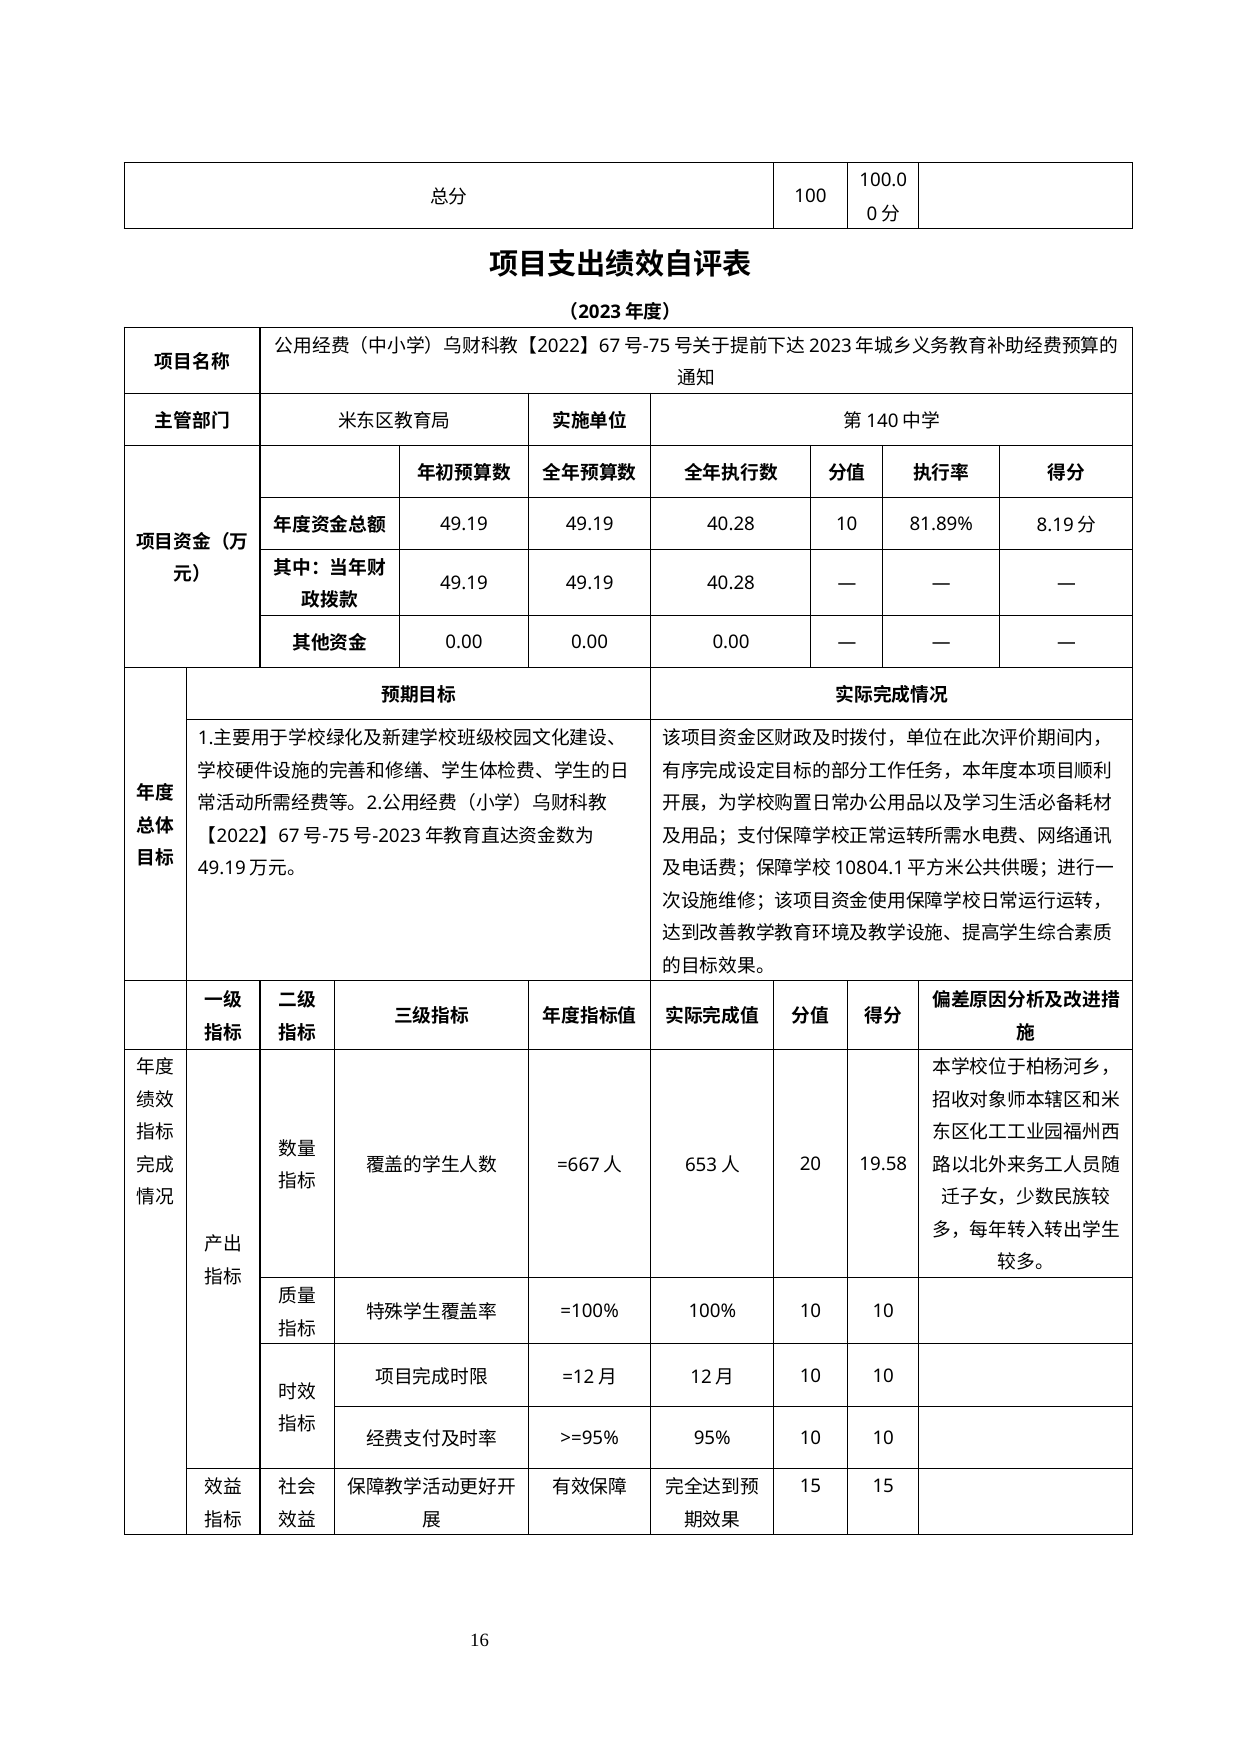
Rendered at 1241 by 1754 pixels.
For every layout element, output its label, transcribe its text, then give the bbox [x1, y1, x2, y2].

table_cell 分值 [811, 446, 882, 497]
table_cell 10 [848, 1407, 918, 1468]
table_cell — [1000, 616, 1132, 667]
table_cell 完全达到预期效果 [651, 1469, 773, 1534]
table_cell 40.28 [651, 498, 810, 549]
table_cell 数量指标 [261, 1050, 334, 1277]
table_cell 其中：当年财政拨款 [261, 550, 399, 615]
table_cell 12月 [651, 1344, 773, 1406]
table_cell — [883, 550, 999, 615]
table_cell 0.00 [400, 616, 528, 667]
table_cell 时效指标 [261, 1344, 334, 1468]
table_cell 10 [811, 498, 882, 549]
table_cell 实际完成值 [651, 981, 773, 1048]
table_cell 100 [774, 163, 847, 228]
table_header 项目名称 [125, 328, 259, 393]
table_cell 40.28 [651, 550, 810, 615]
table_cell — [1000, 550, 1132, 615]
table_header 公用经费（中小学）乌财科教【2022】67号-75号关于提前下达2023年城乡义务教育补助经费预算的通知 [261, 328, 1132, 393]
table_cell 10 [848, 1278, 918, 1343]
table_cell [261, 446, 399, 497]
table_cell 100% [651, 1278, 773, 1343]
table_cell 10 [848, 1344, 918, 1406]
table_cell 实施单位 [529, 394, 650, 445]
table_cell 本学校位于柏杨河乡，招收对象师本辖区和米东区化工工业园福州西路以北外来务工人员随迁子女，少数民族较多，每年转入转出学生较多。 [919, 1050, 1132, 1277]
table_cell 95% [651, 1407, 773, 1468]
text 项目支出绩效自评表 [187, 229, 1053, 294]
table_cell 产出指标 [187, 1050, 259, 1468]
table_cell 19.58 [848, 1050, 918, 1277]
table_cell 49.19 [529, 550, 650, 615]
table_cell [919, 1278, 1132, 1343]
table_cell 10 [774, 1278, 847, 1343]
table_cell 经费支付及时率 [335, 1407, 528, 1468]
table_cell 653人 [651, 1050, 773, 1277]
table_cell 全年执行数 [651, 446, 810, 497]
table_cell 项目完成时限 [335, 1344, 528, 1406]
table_cell 分值 [774, 981, 847, 1048]
table_cell 8.19分 [1000, 498, 1132, 549]
table_cell 49.19 [529, 498, 650, 549]
table_cell =12月 [529, 1344, 650, 1406]
table_cell 15 [774, 1469, 847, 1534]
table_cell 100.00分 [848, 163, 918, 228]
table_cell 10 [774, 1407, 847, 1468]
table_cell 主管部门 [125, 394, 259, 445]
table_cell 实际完成情况 [651, 668, 1132, 719]
table_cell 第140中学 [651, 394, 1132, 445]
table_cell 其他资金 [261, 616, 399, 667]
table_cell 项目资金（万元） [125, 446, 259, 667]
table_cell 1.主要用于学校绿化及新建学校班级校园文化建设、学校硬件设施的完善和修缮、学生体检费、学生的日常活动所需经费等。2.公用经费（小学）乌财科教【2022】67号-75号-2023年教育直达资金数为49.19万元。 [187, 720, 650, 980]
table_cell 0.00 [529, 616, 650, 667]
table_cell 预期目标 [187, 668, 650, 719]
table_cell [919, 163, 1132, 228]
table_cell 三级指标 [335, 981, 528, 1048]
table_cell =100% [529, 1278, 650, 1343]
table_cell 米东区教育局 [261, 394, 528, 445]
table_cell 年度总体目标 [125, 668, 186, 980]
table_cell >=95% [529, 1407, 650, 1468]
table_cell 偏差原因分析及改进措施 [919, 981, 1132, 1048]
table_cell [125, 981, 186, 1048]
table_cell 保障教学活动更好开展 [335, 1469, 528, 1534]
table_cell 质量指标 [261, 1278, 334, 1343]
table_cell 得分 [1000, 446, 1132, 497]
table_cell 有效保障 [529, 1469, 650, 1534]
table_cell 49.19 [400, 550, 528, 615]
table_cell 10 [774, 1344, 847, 1406]
table_cell [919, 1344, 1132, 1406]
table_cell — [811, 550, 882, 615]
table_cell 15 [848, 1469, 918, 1534]
table_cell 得分 [848, 981, 918, 1048]
table_cell 执行率 [883, 446, 999, 497]
table_cell 20 [774, 1050, 847, 1277]
table_cell 年度资金总额 [261, 498, 399, 549]
table_cell 0.00 [651, 616, 810, 667]
text （2023年度） [187, 294, 1053, 327]
table_cell 年初预算数 [400, 446, 528, 497]
table_cell 覆盖的学生人数 [335, 1050, 528, 1277]
table_cell — [811, 616, 882, 667]
table_cell 81.89% [883, 498, 999, 549]
table_cell — [883, 616, 999, 667]
table_cell 社会效益指标 [261, 1469, 334, 1534]
table_cell =667人 [529, 1050, 650, 1277]
table_cell 该项目资金区财政及时拨付，单位在此次评价期间内，有序完成设定目标的部分工作任务，本年度本项目顺利开展，为学校购置日常办公用品以及学习生活必备耗材及用品；支付保障学校正常运转所需水电费、网络通讯及电话费；保障学校10804.1平方米公共供暖；进行一次设施维修；该项目资金使用保障学校日常运行运转，达到改善教学教育环境及教学设施、提高学生综合素质的目标效果。 [651, 720, 1132, 980]
table_cell [919, 1407, 1132, 1468]
table_cell 总分 [125, 163, 773, 228]
table_cell 一级指标 [187, 981, 259, 1048]
table_cell 全年预算数 [529, 446, 650, 497]
table_cell 特殊学生覆盖率 [335, 1278, 528, 1343]
table_cell 效益指标 [187, 1469, 259, 1534]
table_cell [919, 1469, 1132, 1534]
table_cell 年度绩效指标完成情况 [125, 1050, 186, 1534]
table_cell 49.19 [400, 498, 528, 549]
table_cell 二级指标 [261, 981, 334, 1048]
table_cell 年度指标值 [529, 981, 650, 1048]
